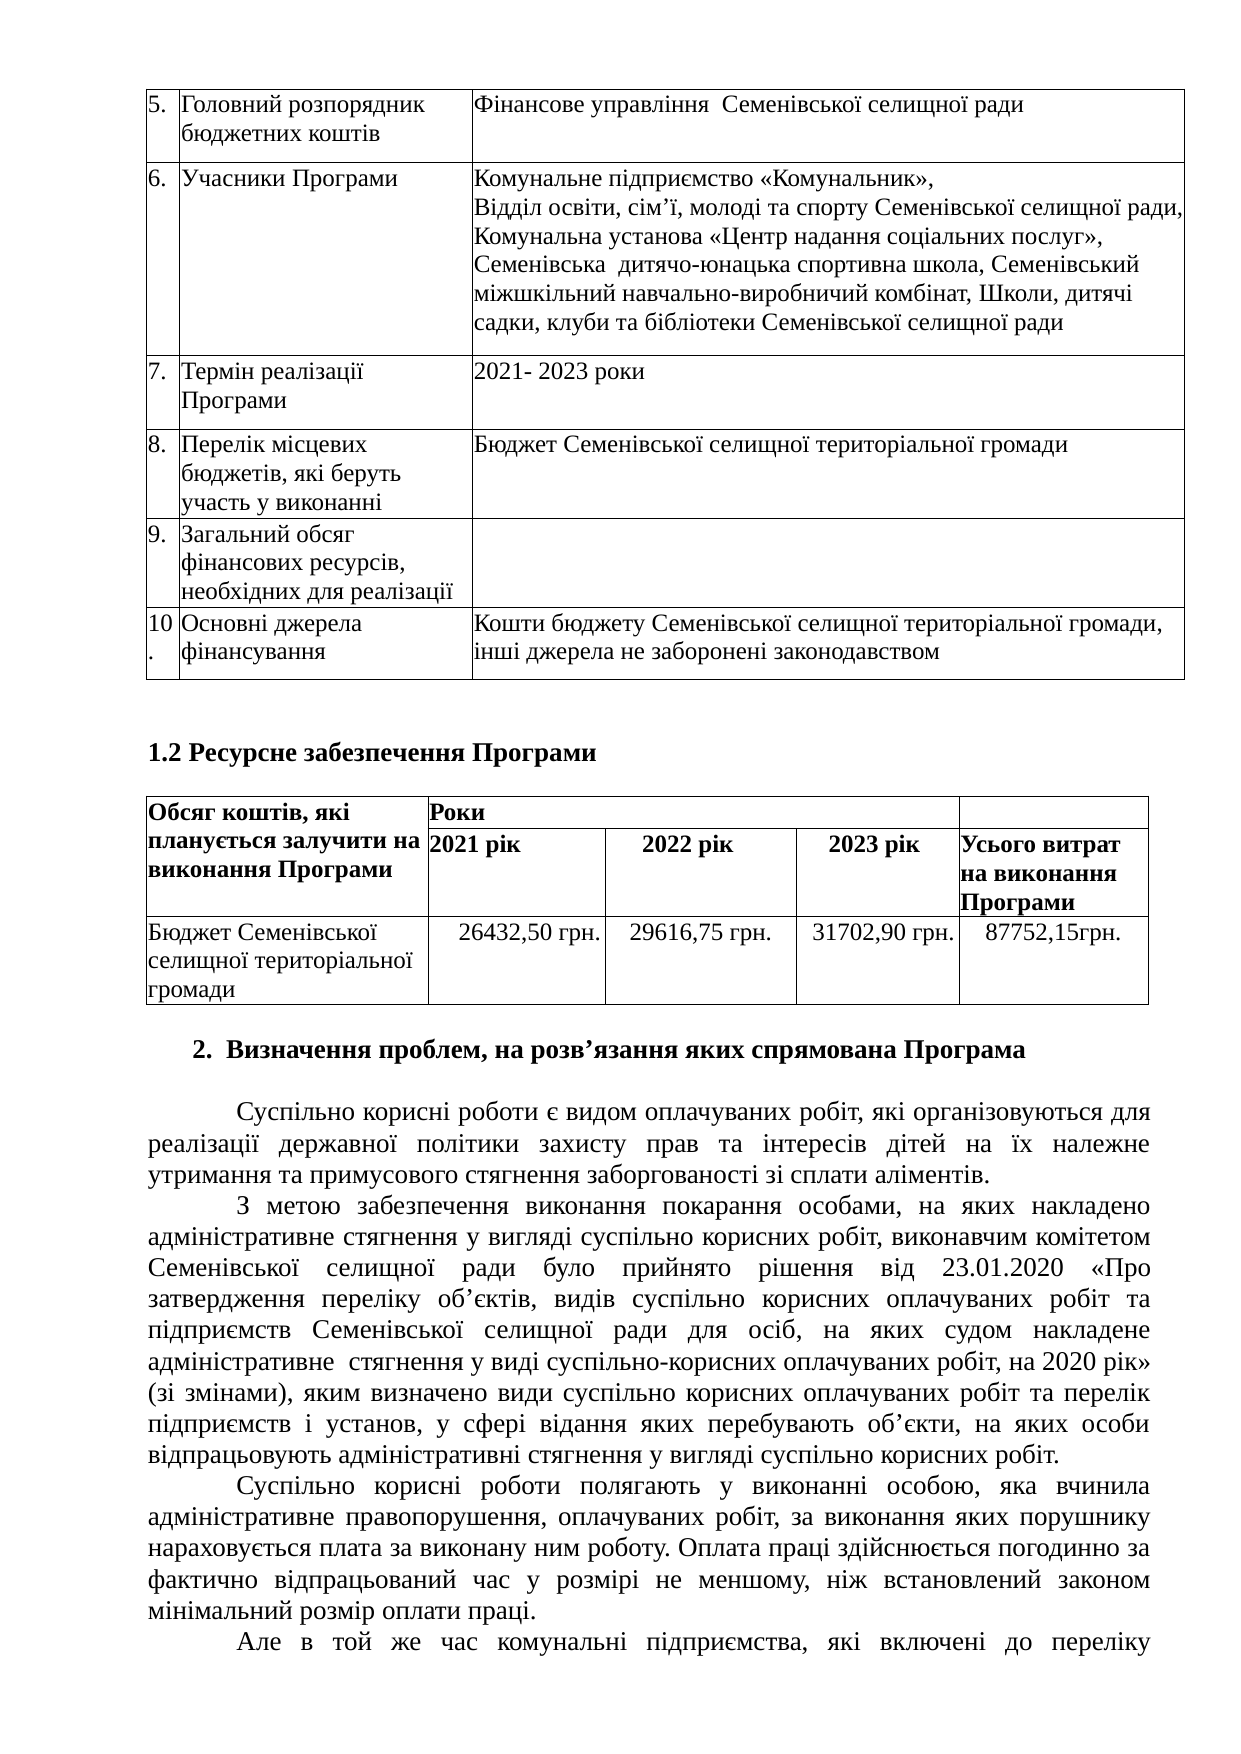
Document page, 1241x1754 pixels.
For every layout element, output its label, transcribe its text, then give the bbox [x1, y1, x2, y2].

table_cell Бюджет Семенівської селищної територіальної громади [473, 430, 1184, 518]
table_cell 10. [147, 608, 179, 679]
table_cell 29616,75 грн. [606, 917, 796, 1003]
table_cell Перелік місцевих бюджетів, які беруть участь у виконанні Програми [180, 430, 472, 518]
table_cell 2021- 2023 роки [473, 356, 1184, 428]
table_cell Учасники Програми [180, 163, 472, 355]
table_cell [473, 163, 1184, 355]
table_cell 2021 рік [429, 829, 605, 916]
text Суспільно корисні роботи є видом оплачуваних робіт, які організовуються для реалізації державної політики захисту прав та інтересів дітей на їх належне утримання та примусового стягнення заборгованості зі сплати аліментів. [148, 1096, 1152, 1189]
table_header [960, 797, 1148, 828]
table_cell Основні джерела фінансування [180, 608, 472, 679]
table_cell 7. [147, 356, 179, 428]
table_cell 26432,50 грн. [429, 917, 605, 1003]
table_cell Бюджет Семенівської селищної територіальної громади [147, 917, 428, 1003]
table_cell [473, 519, 1184, 607]
text 1.2 Ресурсне забезпечення Програми [148, 738, 1152, 767]
table_cell 8. [147, 430, 179, 518]
table_header Обсяг коштів, які планується залучити на виконання Програми [147, 797, 428, 916]
table_cell Усього витрат на виконання Програми [960, 829, 1148, 916]
table_cell Термін реалізації Програми [180, 356, 472, 428]
text З метою забезпечення виконання покарання особами, на яких накладено адміністративне стягнення у вигляді суспільно корисних робіт, виконавчим комітетом Семенівської селищної ради було прийнято рішення від 23.01.2020 «Про затвердження переліку об’єктів, видів суспільно корисних оплачуваних робіт та підприємств Семенівської селищної ради для осіб, на яких судом накладене адміністративне стягнення у виді суспільно-корисних оплачуваних робіт, на 2020 рік» (зі змінами), яким визначено види суспільно корисних оплачуваних робіт та перелік підприємств і установ, у сфері відання яких перебувають об’єкти, на яких особи відпрацьовують адміністративні стягнення у вигляді суспільно корисних робіт. [148, 1189, 1152, 1469]
table_cell Кошти бюджету Семенівської селищної територіальної громади, інші джерела не заборонені законодавством [473, 608, 1184, 679]
table_cell Головний розпорядник бюджетних коштів [180, 90, 472, 162]
text 2. Визначення проблем, на розв’язання яких спрямована Програма [192, 1033, 1152, 1064]
text Суспільно корисні роботи полягають у виконанні особою, яка вчинила адміністративне правопорушення, оплачуваних робіт, за виконання яких порушнику нараховується плата за виконану ним роботу. Оплата праці здійснюється погодинно за фактично відпрацьований час у розмірі не меншому, ніж встановлений законом мінімальний розмір оплати праці. [148, 1469, 1152, 1625]
table_cell 5. [147, 90, 179, 162]
table_cell 9. [147, 519, 179, 607]
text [148, 1625, 1152, 1656]
table_cell 6. [147, 163, 179, 355]
table_cell Фінансове управління Семенівської селищної ради [473, 90, 1184, 162]
table_header Роки [429, 797, 959, 828]
table_cell 2023 рік [797, 829, 959, 916]
table_cell 2022 рік [606, 829, 796, 916]
table_cell 87752,15грн. [960, 917, 1148, 1003]
table_cell 31702,90 грн. [797, 917, 959, 1003]
table_cell Загальний обсяг фінансових ресурсів, необхідних для реалізації Програми [180, 519, 472, 607]
